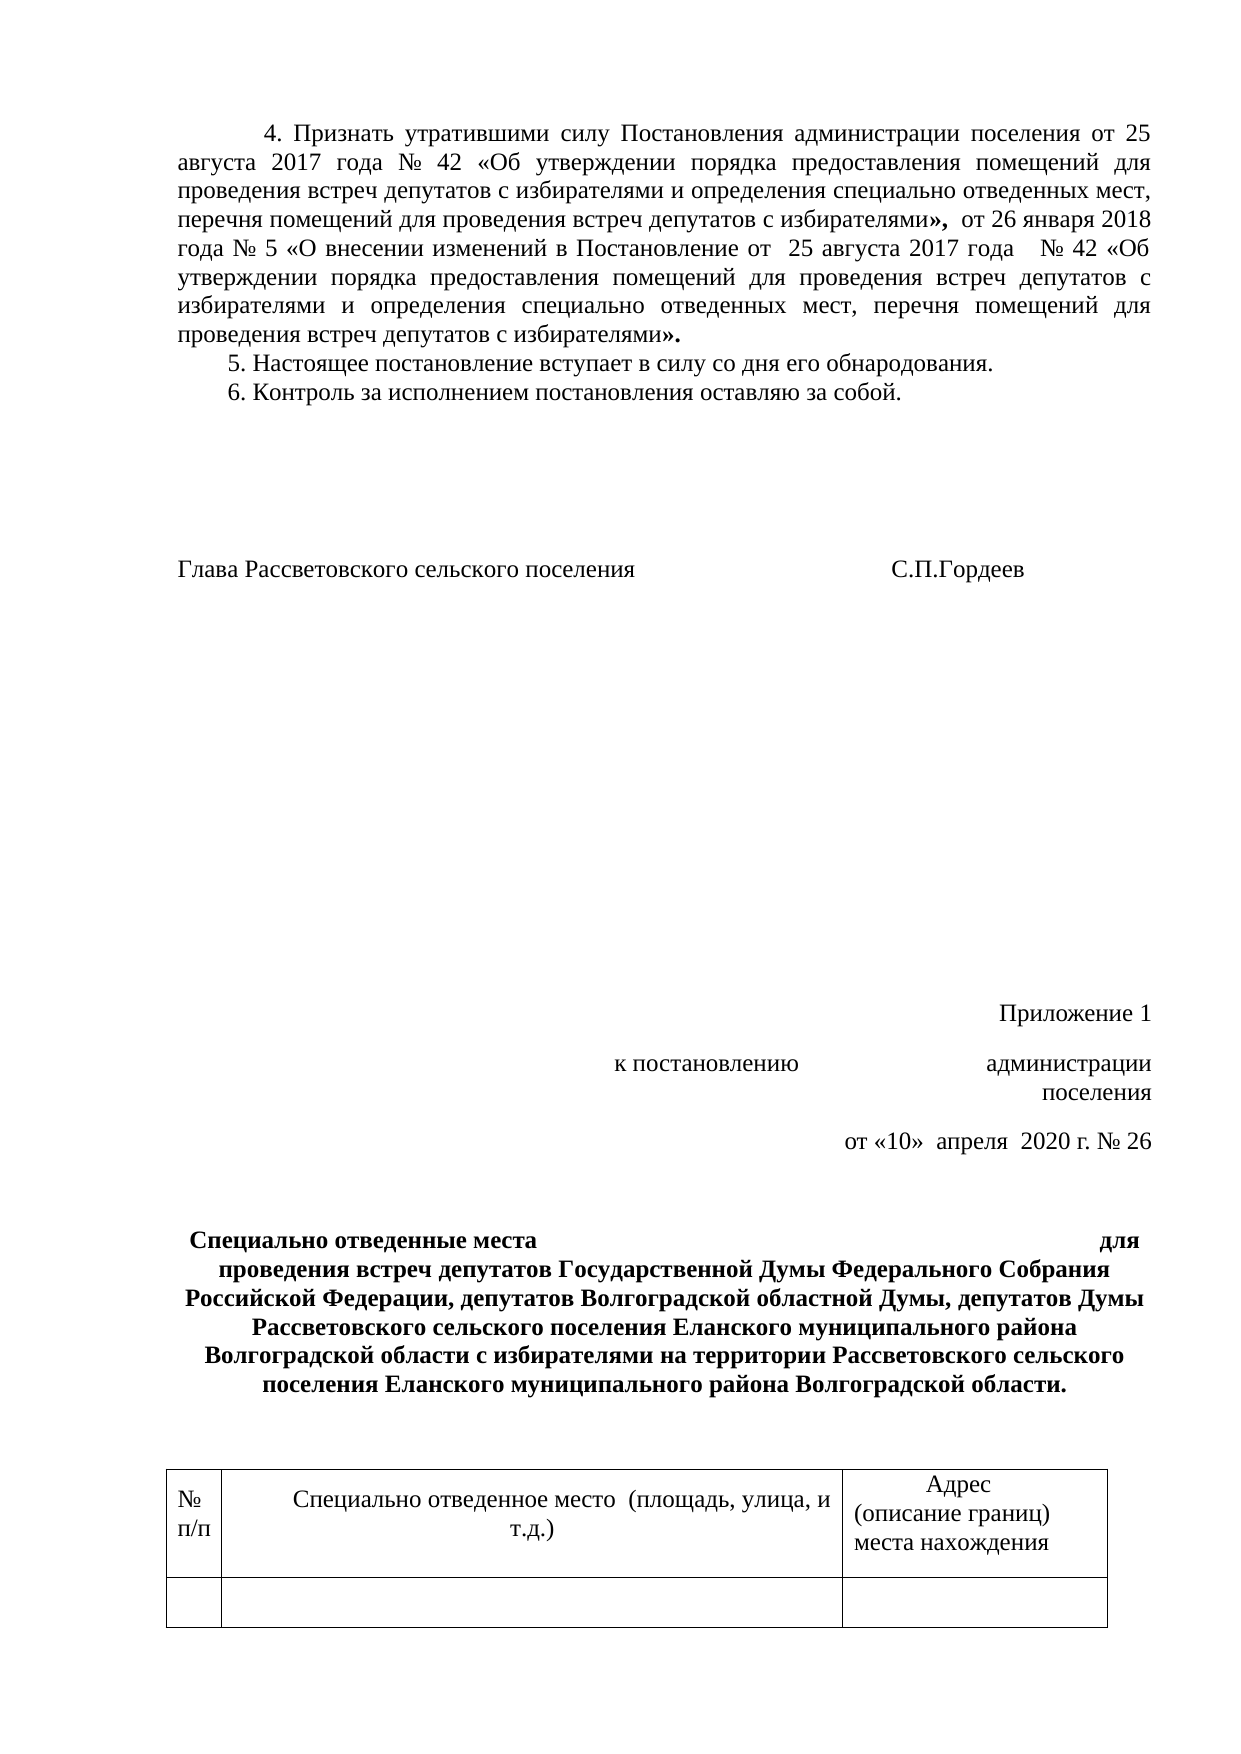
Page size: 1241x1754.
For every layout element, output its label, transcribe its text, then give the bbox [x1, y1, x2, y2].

table_cell [222, 1578, 842, 1627]
text 5. Настоящее постановление вступает в силу со дня его обнародования. [177, 348, 1152, 377]
text Глава Рассветовского сельского поселения С.П.Гордеев [177, 554, 1152, 582]
table_header № п/п [167, 1470, 221, 1577]
text от «10» апреля 2020 г. № 26 [177, 1126, 1152, 1155]
text Приложение 1 [177, 998, 1152, 1027]
table_cell [843, 1578, 1107, 1627]
text к постановлению администрации поселения [177, 1048, 1152, 1106]
table_header Адрес (описание границ) места нахождения [843, 1470, 1107, 1577]
text Специально отведенные места для проведения встреч депутатов Государственной Думы Федерального Собрания Российской Федерации, депутатов Волгоградской областной Думы, депутатов Думы Рассветовского сельского поселения Еланского муниципального района Волгоградской области с избирателями на территории Рассветовского сельского поселения Еланского муниципального района Волгоградской области. [177, 1226, 1152, 1398]
table_cell [167, 1578, 221, 1627]
text 6. Контроль за исполнением постановления оставляю за собой. [177, 377, 1152, 406]
table_header Специально отведенное место (площадь, улица, и т.д.) [222, 1470, 842, 1577]
title 4. Признать утратившими силу Постановления администрации поселения от 25 августа 2017 года № 42 «Об утверждении порядка предоставления помещений для проведения встреч депутатов с избирателями и определения специально отведенных мест, перечня помещений для проведения встреч депутатов с избирателями», от 26 января 2018 года № 5 «О внесении изменений в Постановление от 25 августа 2017 года № 42 «Об утверждении порядка предоставления помещений для проведения встреч депутатов с избирателями и определения специально отведенных мест, перечня помещений для проведения встреч депутатов с избирателями». [177, 118, 1152, 348]
